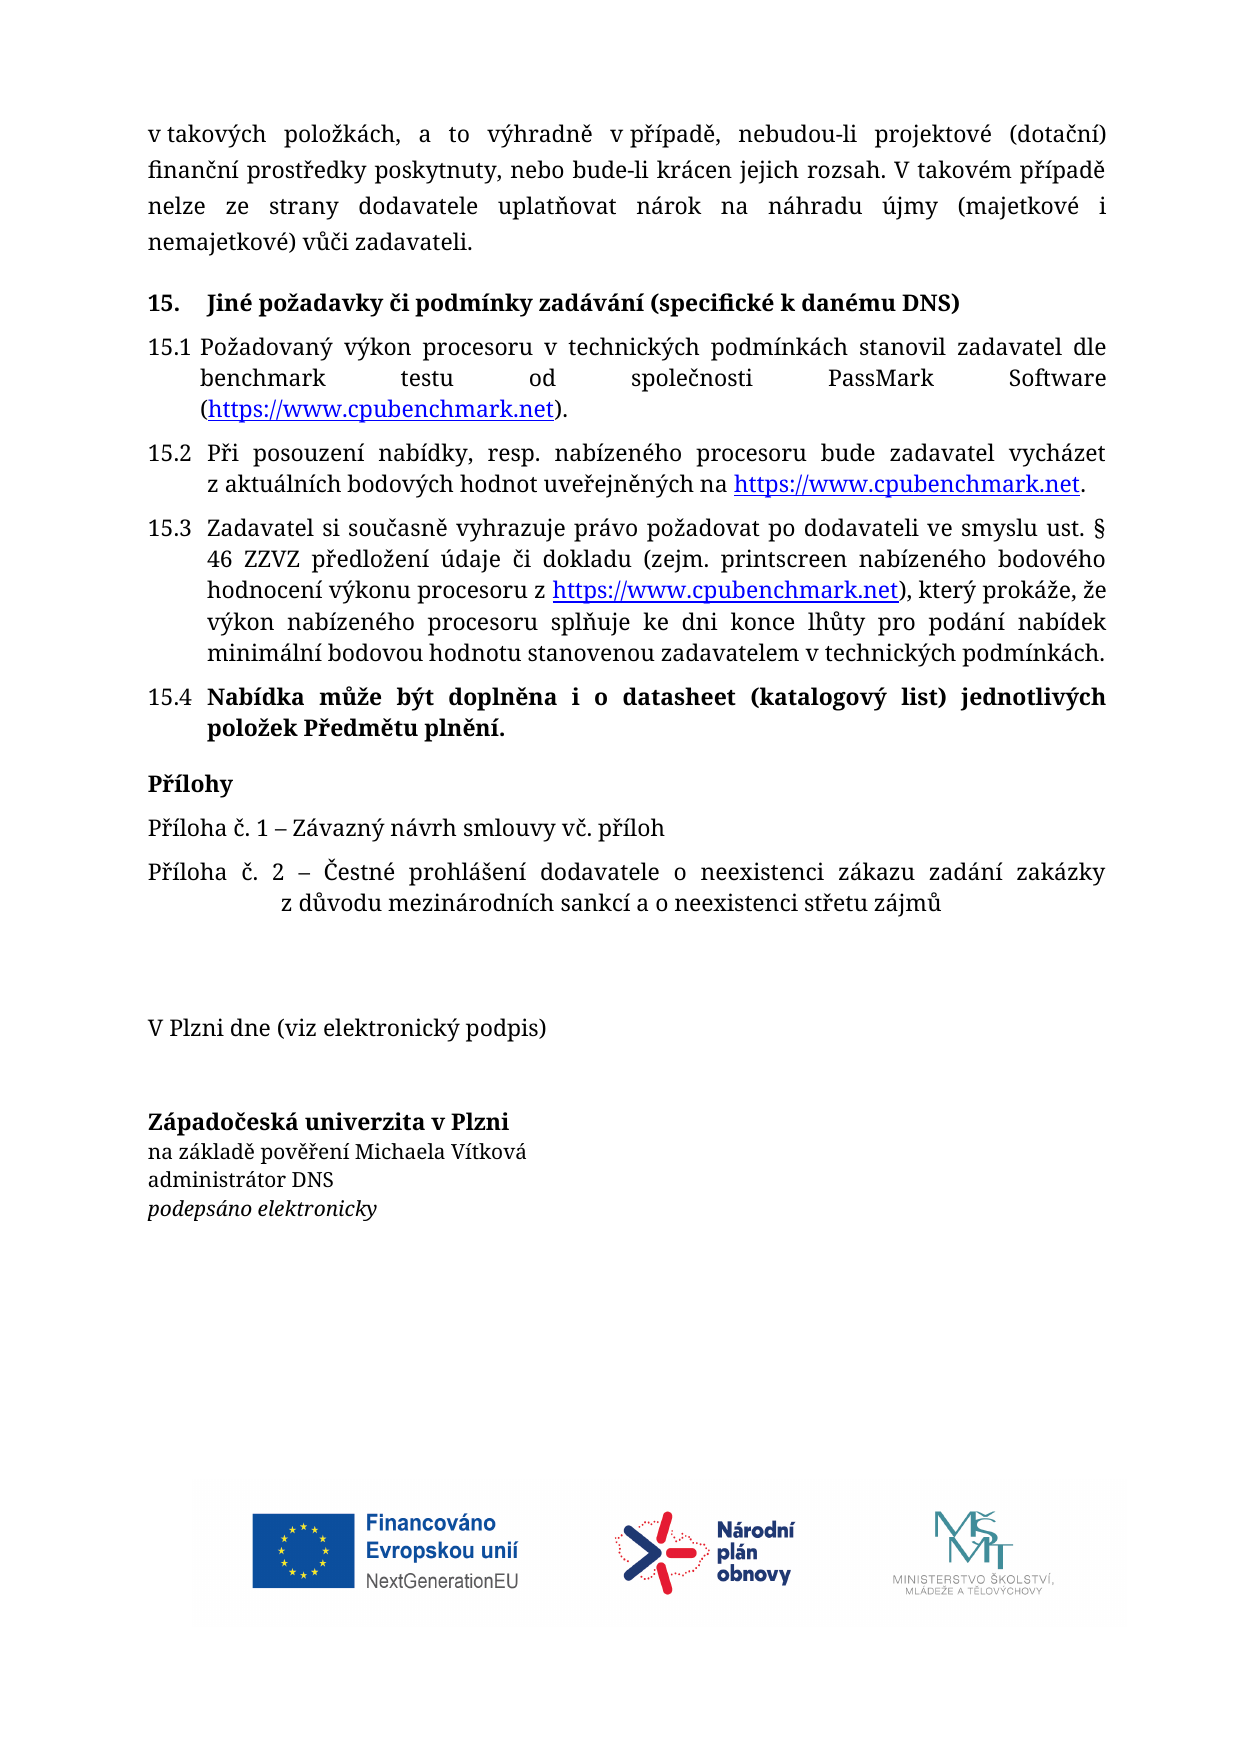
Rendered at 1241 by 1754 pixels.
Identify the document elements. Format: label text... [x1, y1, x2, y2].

text Příloha č. 2 – Čestné prohlášení dodavatele o neexistenci zákazu zadání zakázky z důvodu mezinárodních sankcí a o neexistenci střetu zájmů [148, 856, 1107, 918]
text Západočeská univerzita v Plzni [148, 1106, 1107, 1137]
list Nabídka může být doplněna i o datasheet (katalogový list) jednotlivých položek Předmětu plnění. [148, 681, 1107, 743]
list Požadovaný výkon procesoru v technických podmínkách stanovil zadavatel dle benchmark testu od společnosti PassMark Software (https://www.cpubenchmark.net). [148, 331, 1107, 424]
text Příloha č. 1 – Závazný návrh smlouvy vč. příloh [148, 812, 1107, 843]
subtitle Jiné požadavky či podmínky zadávání (specifické k danému DNS) [148, 287, 1107, 318]
picture [192, 1479, 1127, 1627]
subtitle Přílohy [148, 768, 1107, 799]
text podepsáno elektronicky [148, 1194, 1107, 1222]
text na základě pověření Michaela Vítková [148, 1137, 1107, 1165]
text administrátor DNS [148, 1165, 1107, 1194]
list Při posouzení nabídky, resp. nabízeného procesoru bude zadavatel vycházet z aktuálních bodových hodnot uveřejněných na https://www.cpubenchmark.net. [148, 437, 1107, 499]
list Zadavatel si současně vyhrazuje právo požadovat po dodavateli ve smyslu ust. § 46 ZZVZ předložení údaje či dokladu (zejm. printscreen nabízeného bodového hodnocení výkonu procesoru z https://www.cpubenchmark.net), který prokáže, že výkon nabízeného procesoru splňuje ke dni konce lhůty pro podání nabídek minimální bodovou hodnotu stanovenou zadavatelem v technických podmínkách. [148, 512, 1107, 668]
text V Plzni dne (viz elektronický podpis) [148, 1012, 1107, 1043]
